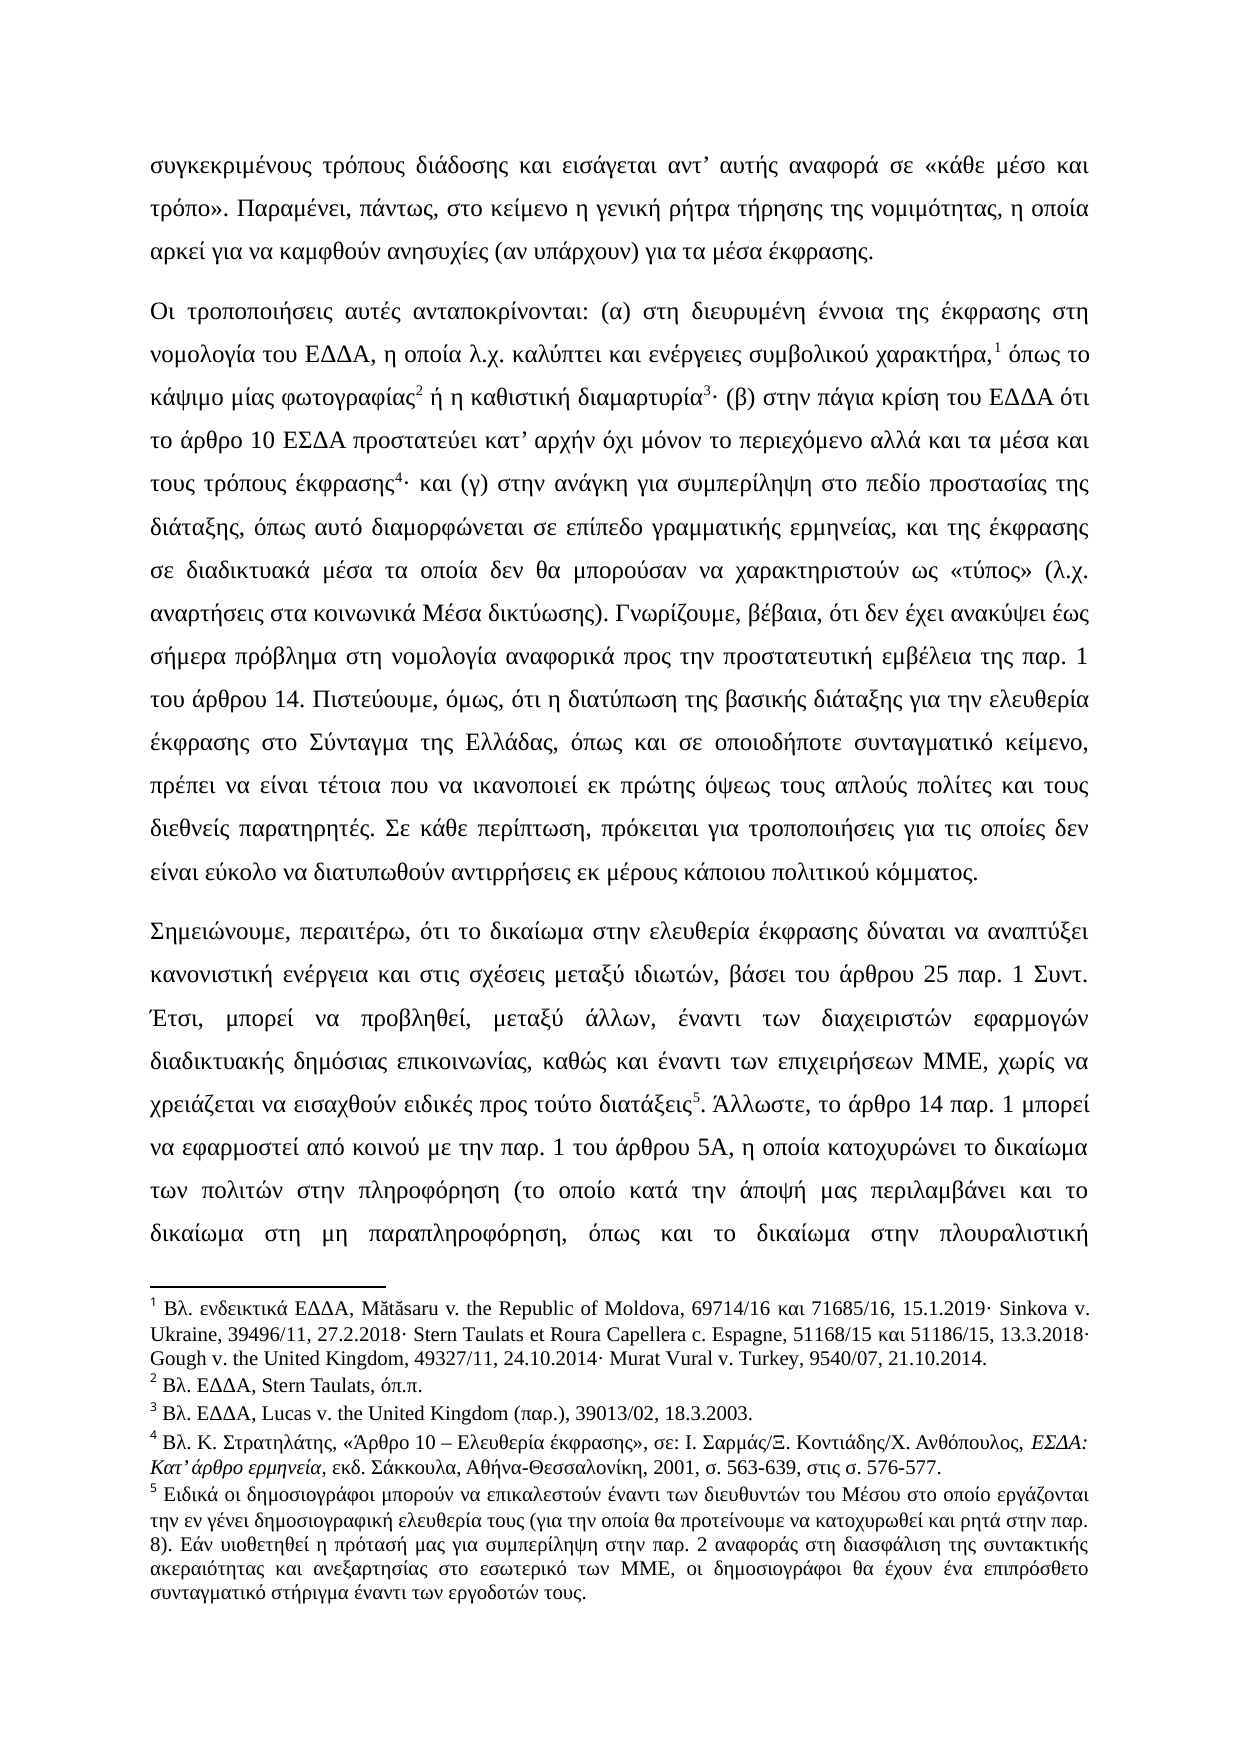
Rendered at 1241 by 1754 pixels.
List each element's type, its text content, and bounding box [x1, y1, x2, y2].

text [150, 916, 1090, 1247]
text Οι τροποποιήσεις αυτές ανταποκρίνονται: (α) στη διευρυμένη έννοια της έκφρασης στη νομολογία του ΕΔΔΑ, η οποία λ.χ. καλύπτει και ενέργειες συμβολικού χαρακτήρα, όπως το κάψιμο μίας φωτογραφίας ή η καθιστική διαμαρτυρία· (β) στην πάγια κρίση του ΕΔΔΑ ότι το άρθρο 10 ΕΣΔΑ προστατεύει κατ’ αρχήν όχι μόνον το περιεχόμενο αλλά και τα μέσα και τους τρόπους έκφρασης· και (γ) στην ανάγκη για συμπερίληψη στο πεδίο προστασίας της διάταξης, όπως αυτό διαμορφώνεται σε επίπεδο γραμματικής ερμηνείας, και της έκφρασης σε διαδικτυακά μέσα τα οποία δεν θα μπορούσαν να χαρακτηριστούν ως «τύπος» (λ.χ. αναρτήσεις στα κοινωνικά Μέσα δικτύωσης). Γνωρίζουμε, βέβαια, ότι δεν έχει ανακύψει έως σήμερα πρόβλημα στη νομολογία αναφορικά προς την προστατευτική εμβέλεια της παρ. 1 του άρθρου 14. Πιστεύουμε, όμως, ότι η διατύπωση της βασικής διάταξης για την ελευθερία έκφρασης στο Σύνταγμα της Ελλάδας, όπως και σε οποιοδήποτε συνταγματικό κείμενο, πρέπει να είναι τέτοια που να ικανοποιεί εκ πρώτης όψεως τους απλούς πολίτες και τους διεθνείς παρατηρητές. Σε κάθε περίπτωση, πρόκειται για τροποποιήσεις για τις οποίες δεν είναι εύκολο να διατυπωθούν αντιρρήσεις εκ μέρους κάποιου πολιτικού κόμματος. [150, 296, 1090, 885]
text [150, 150, 1090, 265]
